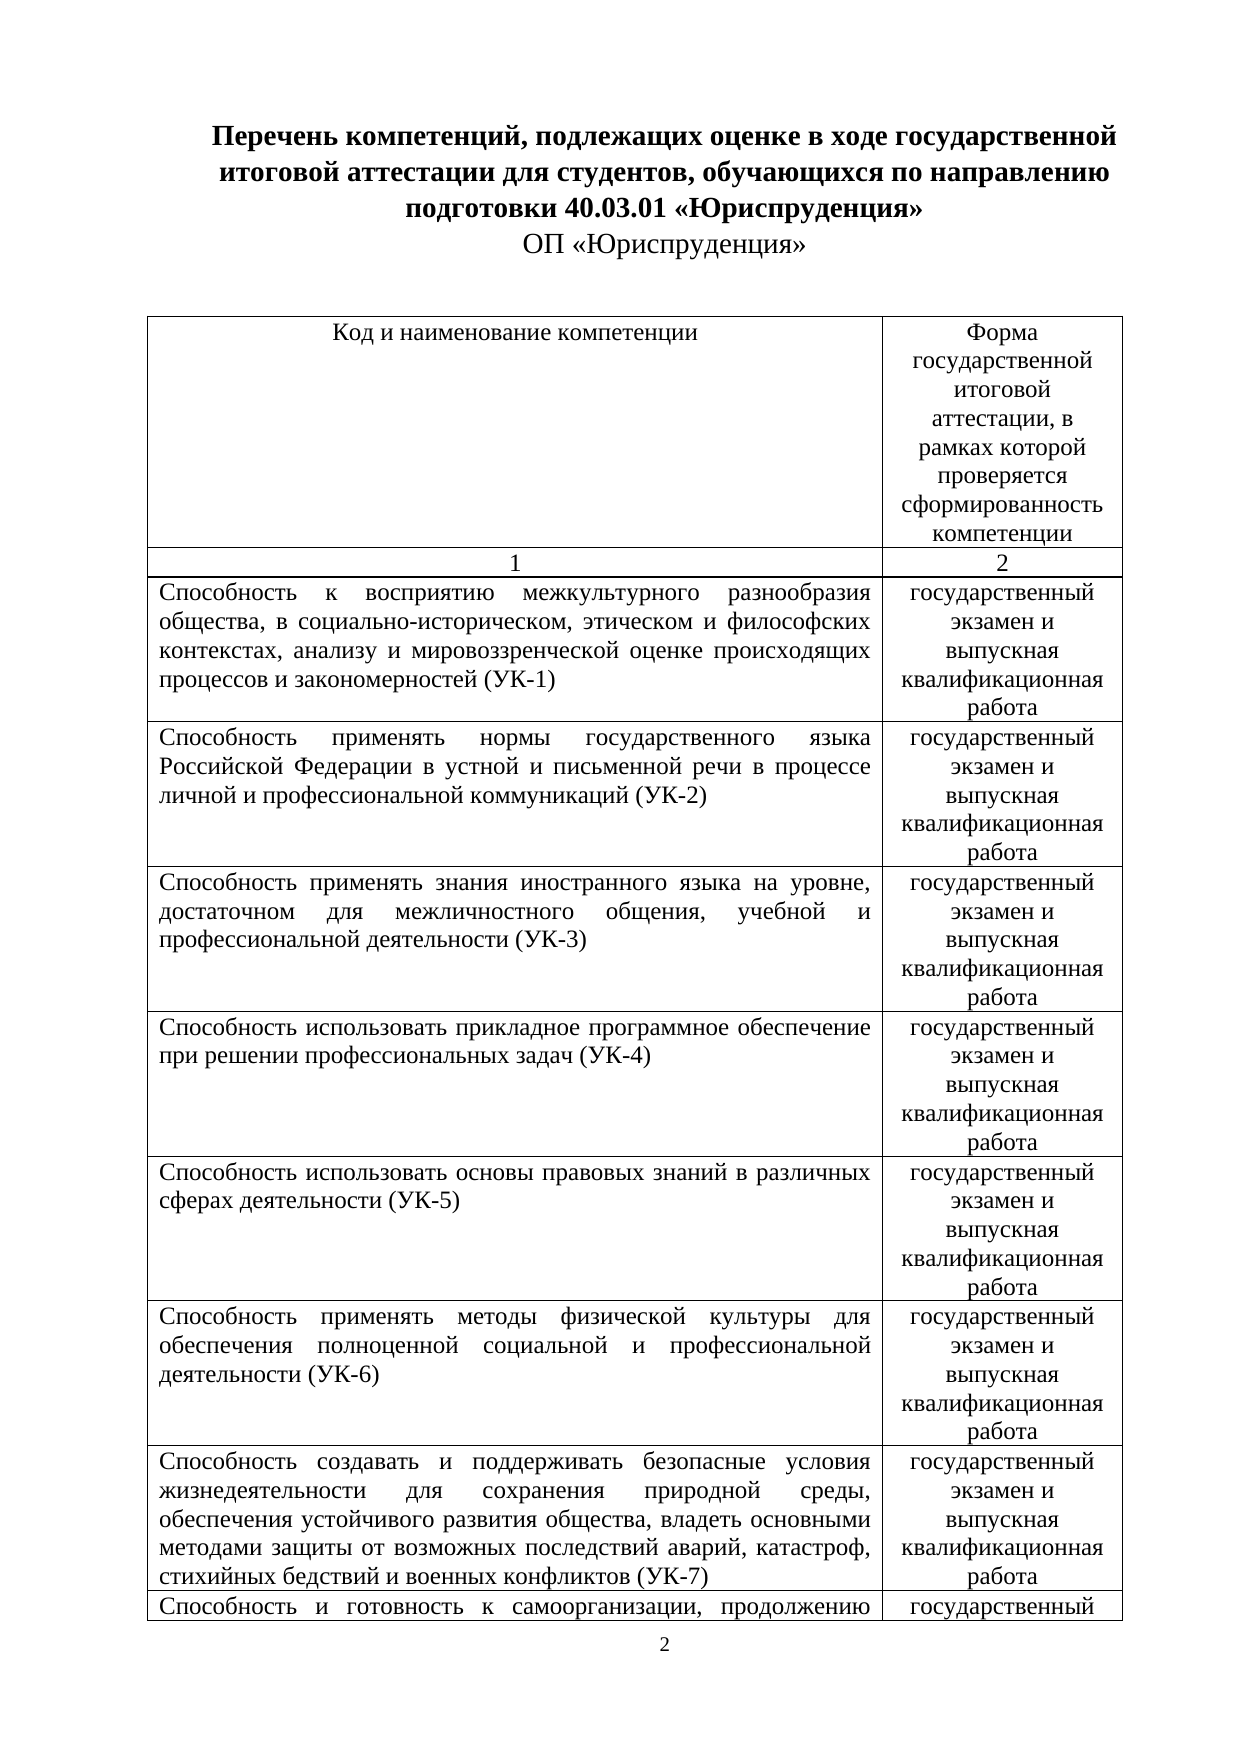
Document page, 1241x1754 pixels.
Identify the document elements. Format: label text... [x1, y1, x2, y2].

table_cell Способность использовать прикладное программное обеспечение при решении профессиональных задач (УК-4) [148, 1012, 882, 1156]
table_cell Способность использовать основы правовых знаний в различных сферах деятельности (УК-5) [148, 1157, 882, 1300]
text Перечень компетенций, подлежащих оценке в ходе государственной итоговой аттестации для студентов, обучающихся по направлению подготовки 40.03.01 «Юриспруденция» [177, 118, 1152, 224]
table_cell государственный экзамен и выпускная квалификационная работа [883, 1157, 1122, 1300]
table_cell Способность применять нормы государственного языка Российской Федерации в устной и письменной речи в процессе личной и профессиональной коммуникаций (УК-2) [148, 722, 882, 866]
table_header Форма государственной итоговой аттестации, в рамках которой проверяется сформированность компетенции [883, 317, 1122, 547]
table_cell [148, 1591, 882, 1620]
table_cell государственный экзамен и выпускная квалификационная работа [883, 578, 1122, 721]
table_cell государственный экзамен и выпускная квалификационная работа [883, 1012, 1122, 1156]
table_cell Способность создавать и поддерживать безопасные условия жизнедеятельности для сохранения природной среды, обеспечения устойчивого развития общества, владеть основными методами защиты от возможных последствий аварий, катастроф, стихийных бедствий и военных конфликтов (УК-7) [148, 1446, 882, 1590]
table_cell государственный экзамен и выпускная квалификационная работа [883, 722, 1122, 866]
table_cell 2 [883, 548, 1122, 576]
table_cell государственный экзамен и выпускная квалификационная работа [883, 867, 1122, 1011]
table_cell 1 [148, 548, 882, 576]
table_header Код и наименование компетенции [148, 317, 882, 547]
text ОП «Юриспруденция» [177, 227, 1152, 260]
table_cell государственный экзамен и выпускная квалификационная работа [883, 1301, 1122, 1445]
table_cell Способность применять методы физической культуры для обеспечения полноценной социальной и профессиональной деятельности (УК-6) [148, 1301, 882, 1445]
table_cell Способность к восприятию межкультурного разнообразия общества, в социально-историческом, этическом и философских контекстах, анализу и мировоззренческой оценке происходящих процессов и закономерностей (УК-1) [148, 578, 882, 721]
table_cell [883, 1591, 1122, 1620]
table_cell государственный экзамен и выпускная квалификационная работа [883, 1446, 1122, 1590]
table_cell Способность применять знания иностранного языка на уровне, достаточном для межличностного общения, учебной и профессиональной деятельности (УК-3) [148, 867, 882, 1011]
